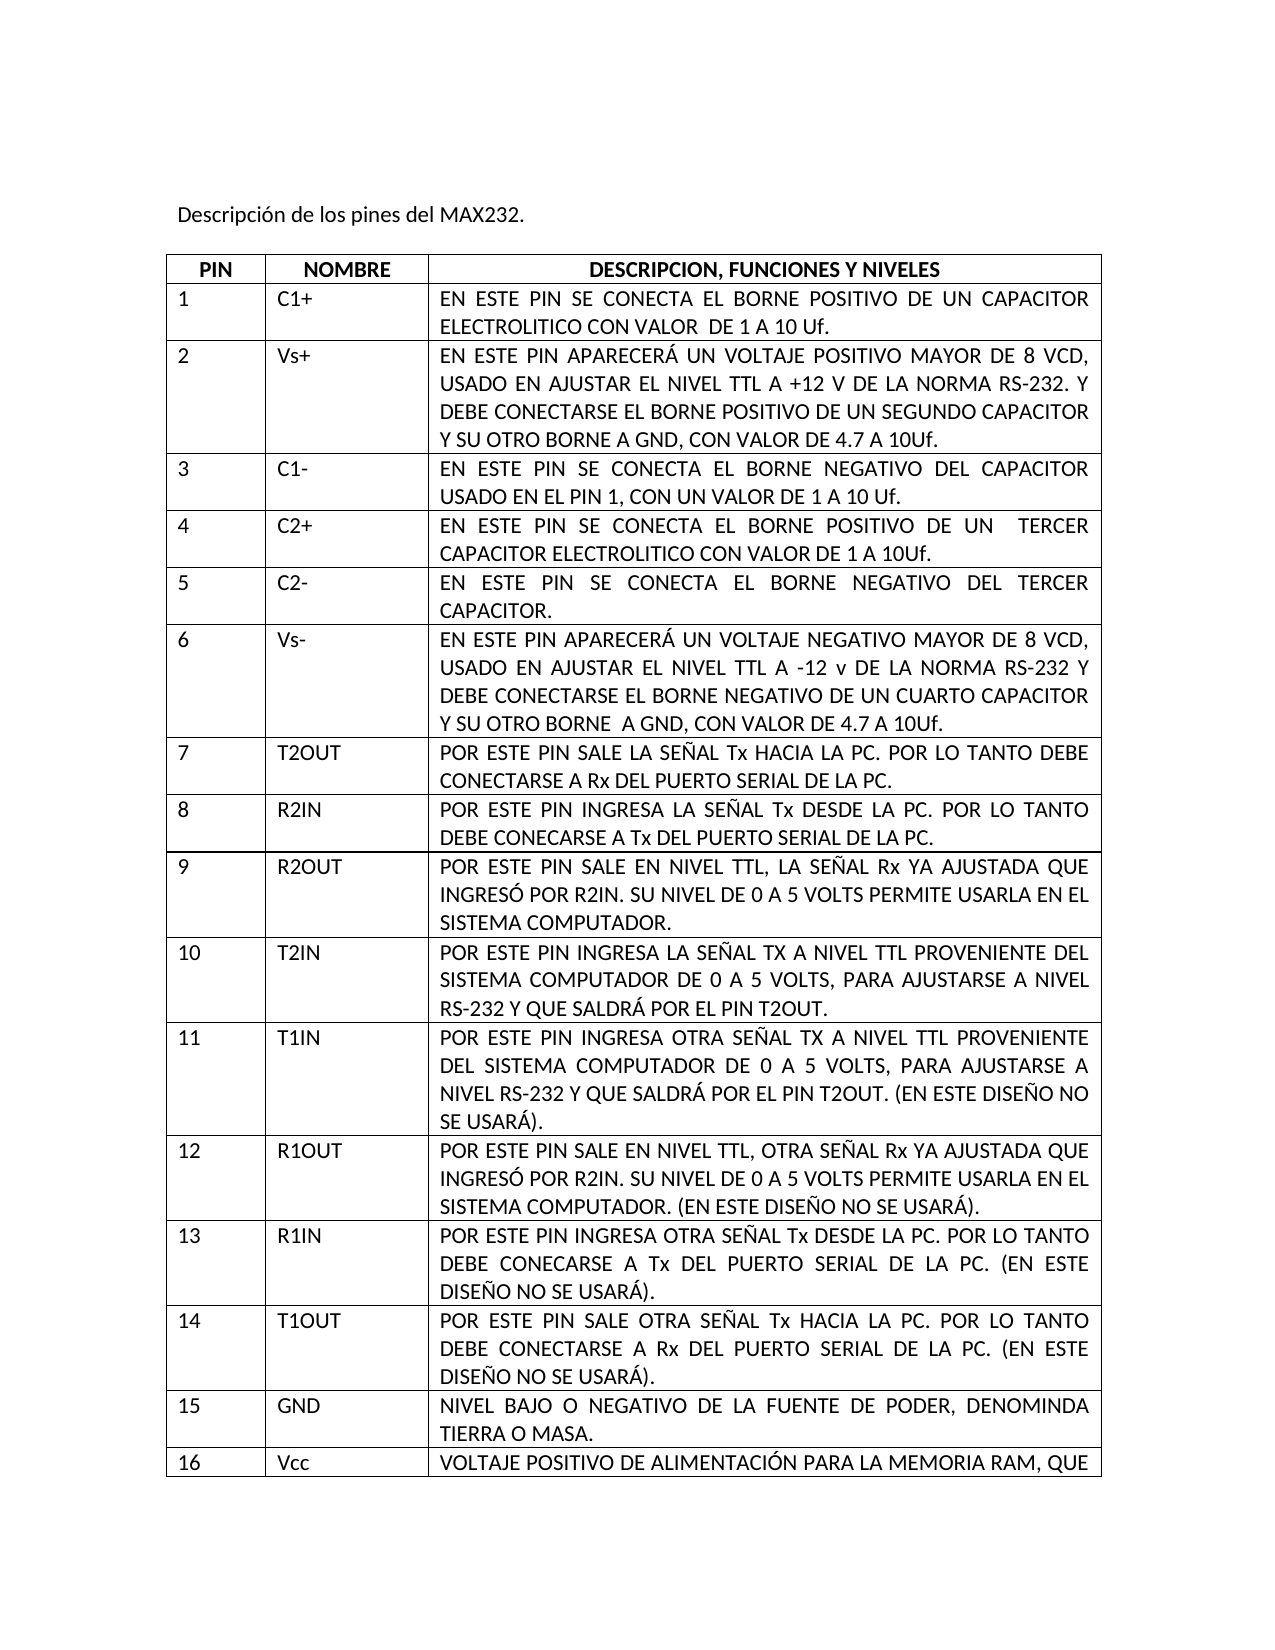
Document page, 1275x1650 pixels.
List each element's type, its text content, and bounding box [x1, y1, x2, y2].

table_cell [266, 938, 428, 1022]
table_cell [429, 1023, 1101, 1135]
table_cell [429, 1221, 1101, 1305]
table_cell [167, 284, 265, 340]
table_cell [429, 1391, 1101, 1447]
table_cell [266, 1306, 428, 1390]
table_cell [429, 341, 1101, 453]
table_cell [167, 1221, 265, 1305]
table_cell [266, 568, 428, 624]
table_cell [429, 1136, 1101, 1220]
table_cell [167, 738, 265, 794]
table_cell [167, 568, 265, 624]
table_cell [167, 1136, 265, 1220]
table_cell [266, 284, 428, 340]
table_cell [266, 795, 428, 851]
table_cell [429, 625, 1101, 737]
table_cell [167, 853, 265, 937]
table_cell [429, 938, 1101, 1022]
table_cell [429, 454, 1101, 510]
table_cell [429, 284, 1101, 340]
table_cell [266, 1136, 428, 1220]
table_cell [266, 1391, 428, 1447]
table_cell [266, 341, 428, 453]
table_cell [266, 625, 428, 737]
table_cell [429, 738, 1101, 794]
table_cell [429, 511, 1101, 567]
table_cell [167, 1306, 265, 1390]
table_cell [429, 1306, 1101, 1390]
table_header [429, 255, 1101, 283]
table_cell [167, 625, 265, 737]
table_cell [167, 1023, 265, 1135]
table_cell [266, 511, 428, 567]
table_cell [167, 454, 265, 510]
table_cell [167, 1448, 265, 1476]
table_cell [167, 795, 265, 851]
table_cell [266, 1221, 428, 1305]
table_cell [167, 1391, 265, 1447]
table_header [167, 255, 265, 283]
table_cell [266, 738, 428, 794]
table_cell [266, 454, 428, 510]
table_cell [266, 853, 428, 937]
text Descripción de los pines del MAX232. [177, 201, 1098, 229]
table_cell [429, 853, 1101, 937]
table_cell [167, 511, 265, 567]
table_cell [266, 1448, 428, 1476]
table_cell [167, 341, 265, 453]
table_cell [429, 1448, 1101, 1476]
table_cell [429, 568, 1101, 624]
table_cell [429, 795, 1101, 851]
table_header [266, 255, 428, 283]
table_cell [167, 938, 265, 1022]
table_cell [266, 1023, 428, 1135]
